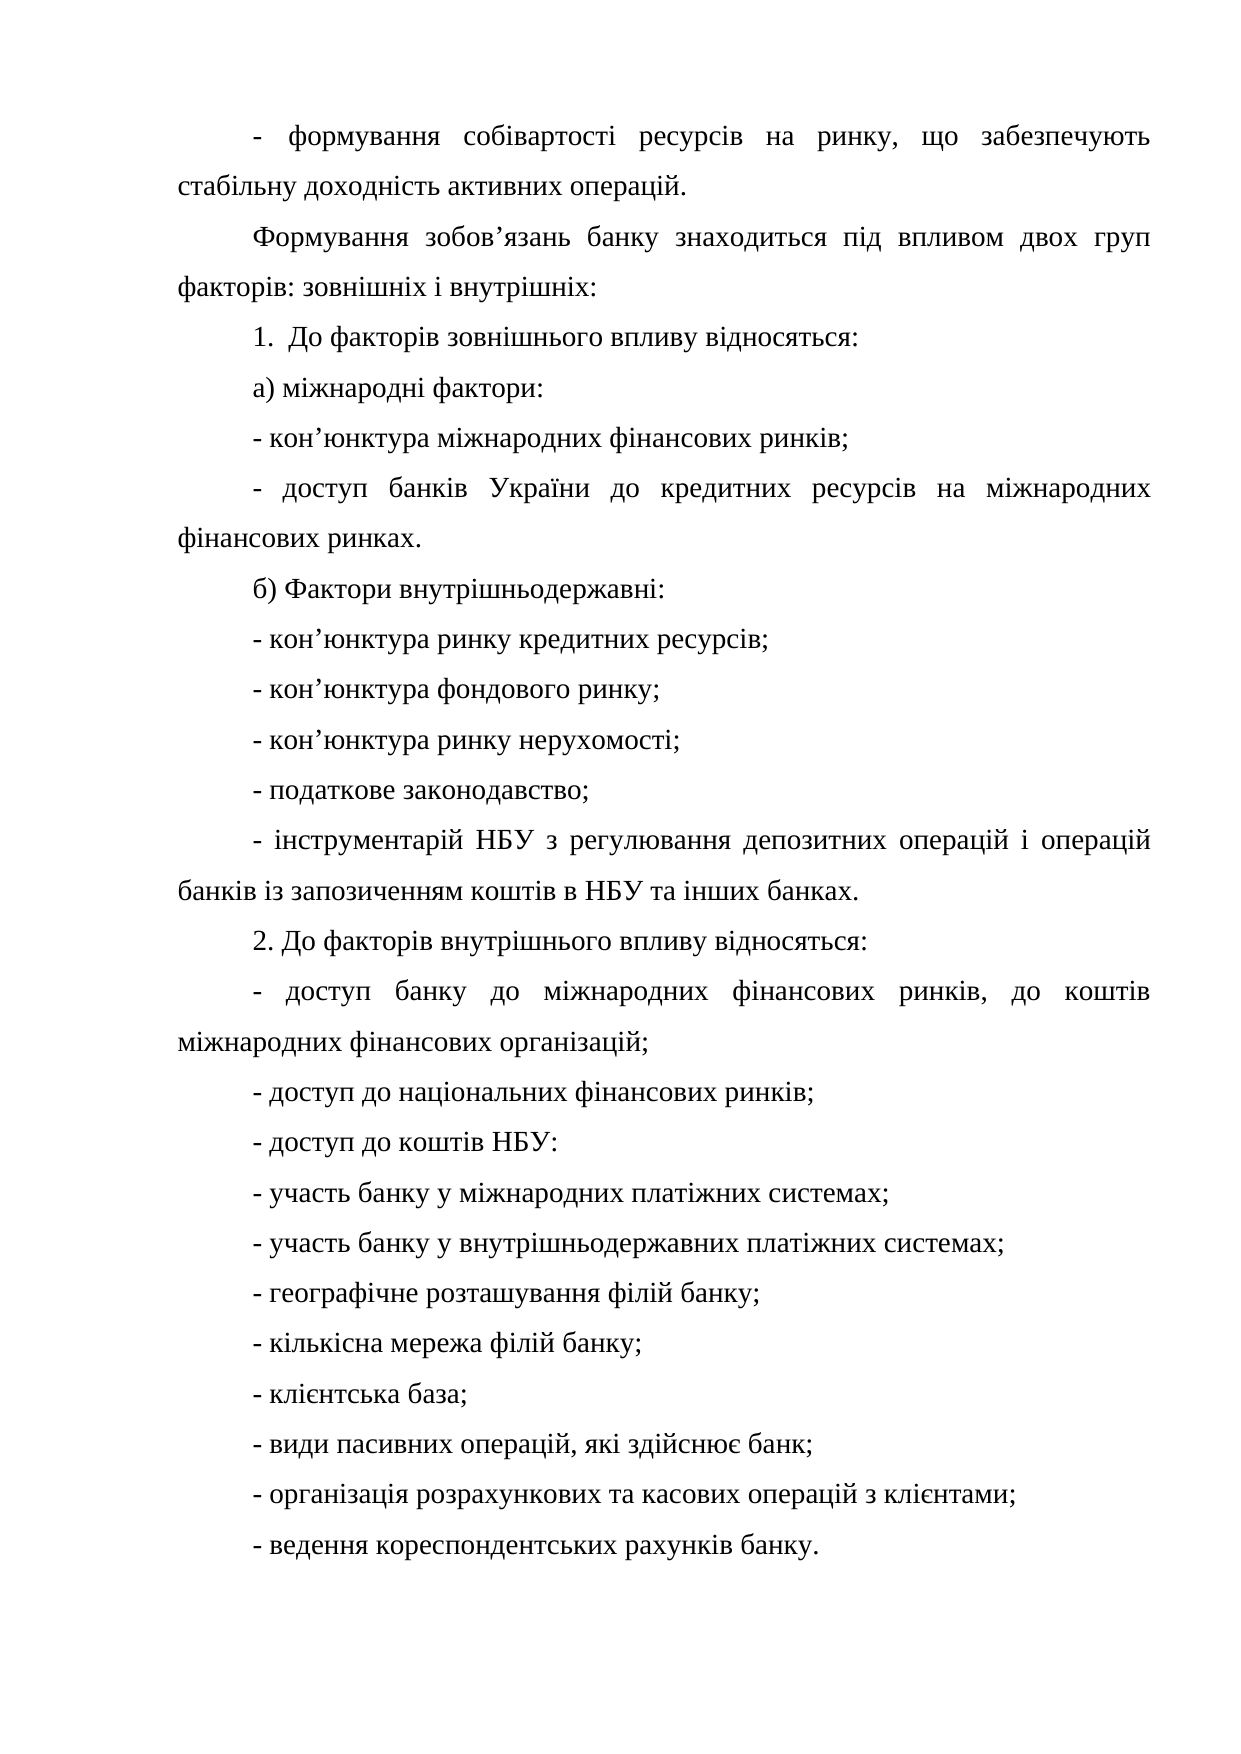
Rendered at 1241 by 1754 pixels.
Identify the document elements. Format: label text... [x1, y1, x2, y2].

text - кон’юнктура ринку нерухомості; [177, 722, 1152, 755]
text б) Фактори внутрішньодержавні: [177, 571, 1152, 604]
text - кон’юнктура міжнародних фінансових ринків; [177, 420, 1152, 453]
text - податкове законодавство; [177, 772, 1152, 806]
text - інструментарій НБУ з регулювання депозитних операцій і операцій банків із запозиченням коштів в НБУ та інших банках. [177, 822, 1152, 906]
text - доступ банків України до кредитних ресурсів на міжнародних фінансових ринках. [177, 470, 1152, 554]
text - доступ банку до міжнародних фінансових ринків, до коштів міжнародних фінансових організацій; [177, 973, 1152, 1057]
text 2. До факторів внутрішнього впливу відносяться: [177, 923, 1152, 957]
text - участь банку у міжнародних платіжних системах; [177, 1175, 1152, 1208]
text - участь банку у внутрішньодержавних платіжних системах; [177, 1225, 1152, 1258]
text - доступ до національних фінансових ринків; [177, 1074, 1152, 1108]
text - географічне розташування філій банку; [177, 1275, 1152, 1309]
text Формування зобов’язань банку знаходиться під впливом двох груп факторів: зовнішніх і внутрішніх: [177, 219, 1152, 303]
text - організація розрахункових та касових операцій з клієнтами; [177, 1477, 1152, 1510]
text - види пасивних операцій, які здійснює банк; [177, 1426, 1152, 1460]
text - кон’юнктура фондового ринку; [177, 672, 1152, 705]
text а) міжнародні фактори: [177, 370, 1152, 403]
text - клієнтська база; [177, 1376, 1152, 1409]
text - кількісна мережа філій банку; [177, 1326, 1152, 1359]
text - кон’юнктура ринку кредитних ресурсів; [177, 621, 1152, 655]
list До факторів зовнішнього впливу відносяться: [177, 319, 1152, 353]
text - доступ до коштів НБУ: [177, 1124, 1152, 1158]
list формування собівартості ресурсів на ринку, що забезпечують стабільну доходність активних операцій. [177, 118, 1152, 202]
text - ведення кореспондентських рахунків банку. [177, 1527, 1152, 1560]
